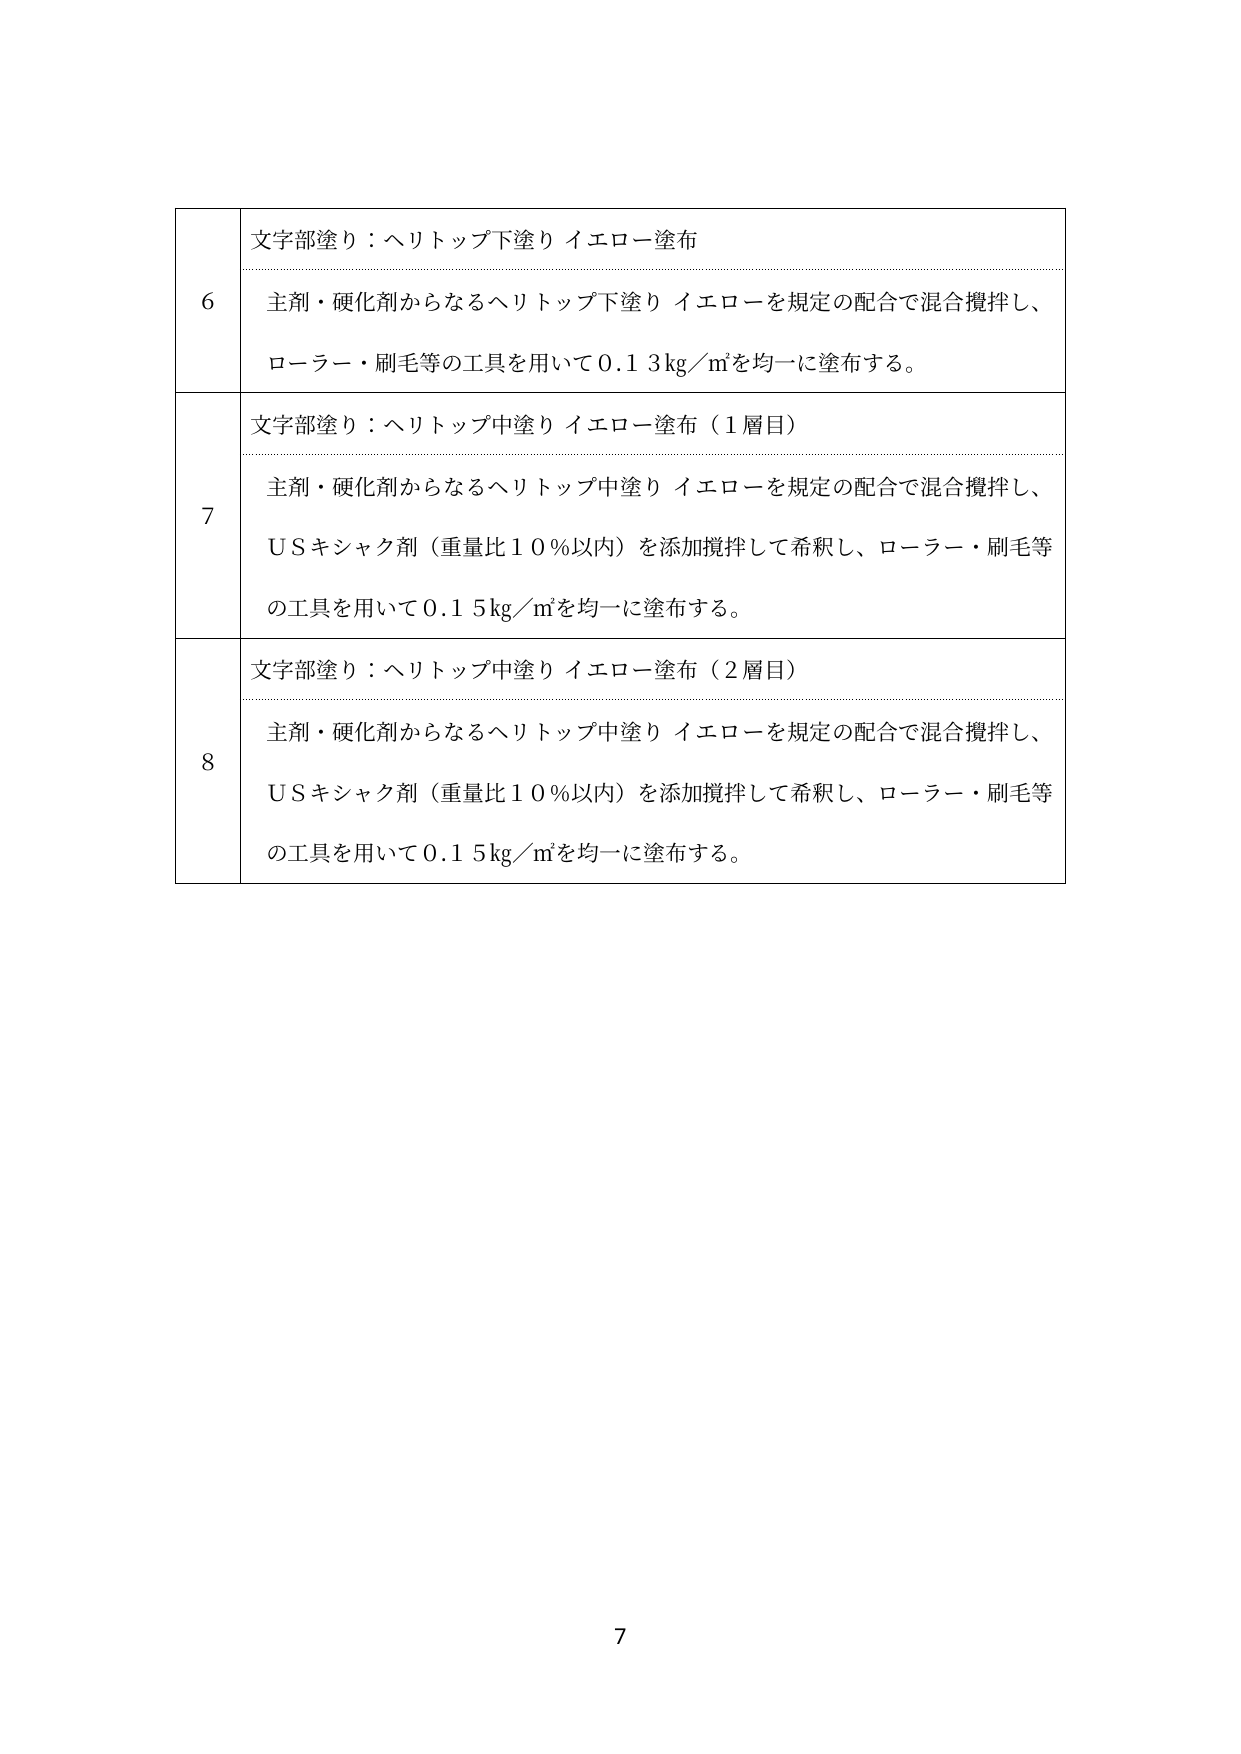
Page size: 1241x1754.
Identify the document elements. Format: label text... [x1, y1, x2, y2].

table_cell 主剤・硬化剤からなるヘリトップ中塗り イエローを規定の配合で混合攪拌し、ＵＳキシャク剤（重量比１０％以内）を添加撹拌して希釈し、ローラー・刷毛等の工具を用いて０.１５㎏／㎡を均一に塗布する。 [241, 699, 1065, 883]
table_cell ６ [176, 209, 240, 392]
table_cell 文字部塗り：ヘリトップ中塗り イエロー塗布（２層目） [241, 639, 1065, 699]
table_cell 文字部塗り：ヘリトップ下塗り イエロー塗布 [241, 209, 1065, 269]
table_cell ７ [176, 393, 240, 637]
table_cell 主剤・硬化剤からなるヘリトップ下塗り イエローを規定の配合で混合攪拌し、ローラー・刷毛等の工具を用いて０.１３㎏／㎡を均一に塗布する。 [241, 269, 1065, 392]
table_cell 主剤・硬化剤からなるヘリトップ中塗り イエローを規定の配合で混合攪拌し、ＵＳキシャク剤（重量比１０％以内）を添加撹拌して希釈し、ローラー・刷毛等の工具を用いて０.１５㎏／㎡を均一に塗布する。 [241, 454, 1065, 637]
table_cell ８ [176, 639, 240, 883]
table_cell 文字部塗り：ヘリトップ中塗り イエロー塗布（１層目） [241, 393, 1065, 454]
